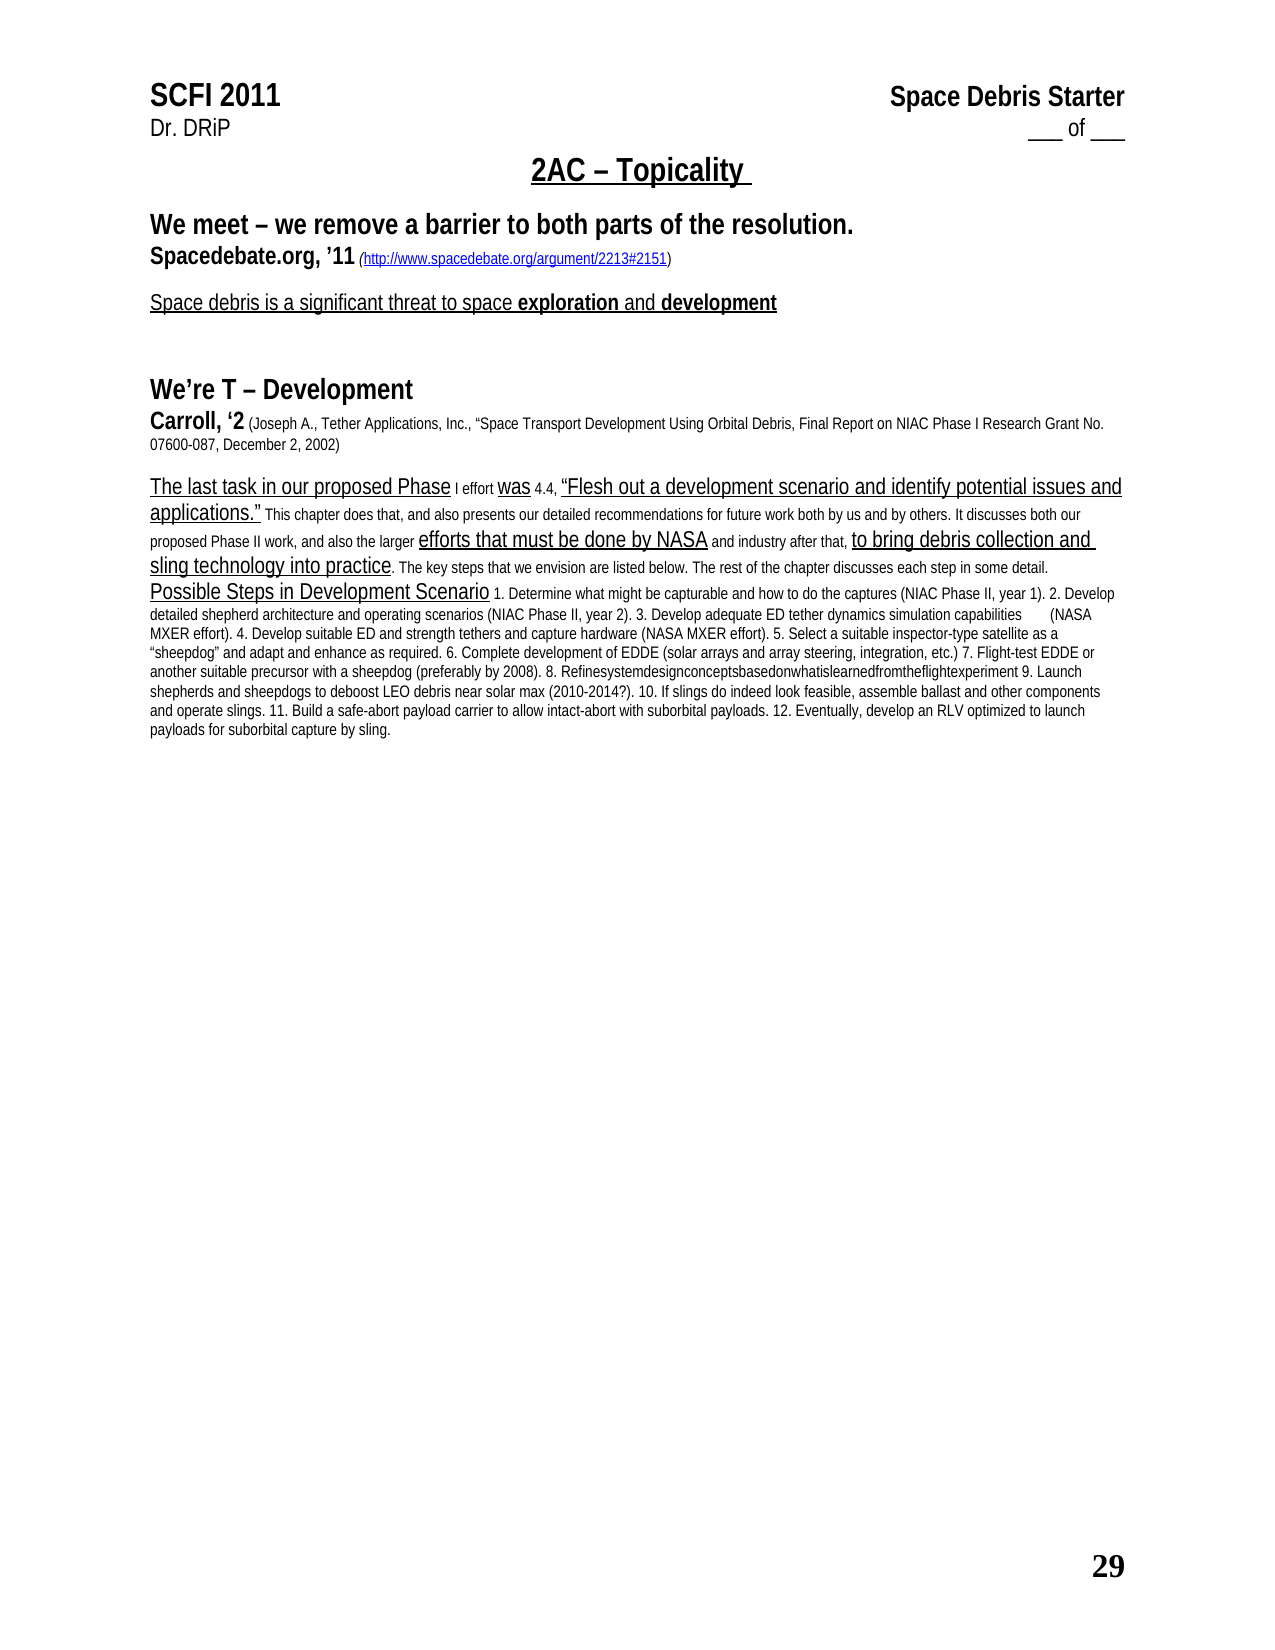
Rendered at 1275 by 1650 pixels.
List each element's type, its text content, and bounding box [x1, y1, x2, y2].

text Possible Steps in Development Scenario 1. Determine what might be capturable and how to do the captures (NIAC Phase II, year 1). 2. Develop detailed shepherd architecture and operating scenarios (NIAC Phase II, year 2). 3. Develop adequate ED tether dynamics simulation capabilities (NASA MXER effort). 4. Develop suitable ED and strength tethers and capture hardware (NASA MXER effort). 5. Select a suitable inspector-type satellite as a “sheepdog” and adapt and enhance as required. 6. Complete development of EDDE (solar arrays and array steering, integration, etc.) 7. Flight-test EDDE or another suitable precursor with a sheepdog (preferably by 2008). 8. Refinesystemdesignconceptsbasedonwhatislearnedfromtheflightexperiment 9. Launch shepherds and sheepdogs to deboost LEO debris near solar max (2010-2014?). 10. If slings do indeed look feasible, assemble ballast and other components and operate slings. 11. Build a safe-abort payload carrier to allow intact-abort with suborbital payloads. 12. Eventually, develop an RLV optimized to launch payloads for suborbital capture by sling. [150, 578, 1125, 739]
text 2AC – Topicality [150, 150, 1125, 188]
text Spacedebate.org, ’11 (http://www.spacedebate.org/argument/2213#2151) [150, 241, 1125, 269]
text Space debris is a significant threat to space exploration and development [150, 289, 1125, 315]
text We’re T – Development [150, 372, 1125, 406]
text We meet – we remove a barrier to both parts of the resolution. [150, 207, 1125, 241]
text Carroll, ‘2 (Joseph A., Tether Applications, Inc., “Space Transport Development Using Orbital Debris, Final Report on NIAC Phase I Research Grant No. 07600-087, December 2, 2002) [150, 406, 1125, 454]
text The last task in our proposed Phase I effort was 4.4, “Flesh out a development scenario and identify potential issues and applications.” This chapter does that, and also presents our detailed recommendations for future work both by us and by others. It discusses both our proposed Phase II work, and also the larger efforts that must be done by NASA and industry after that, to bring debris collection and sling technology into practice. The key steps that we envision are listed below. The rest of the chapter discusses each step in some detail. [150, 473, 1125, 578]
